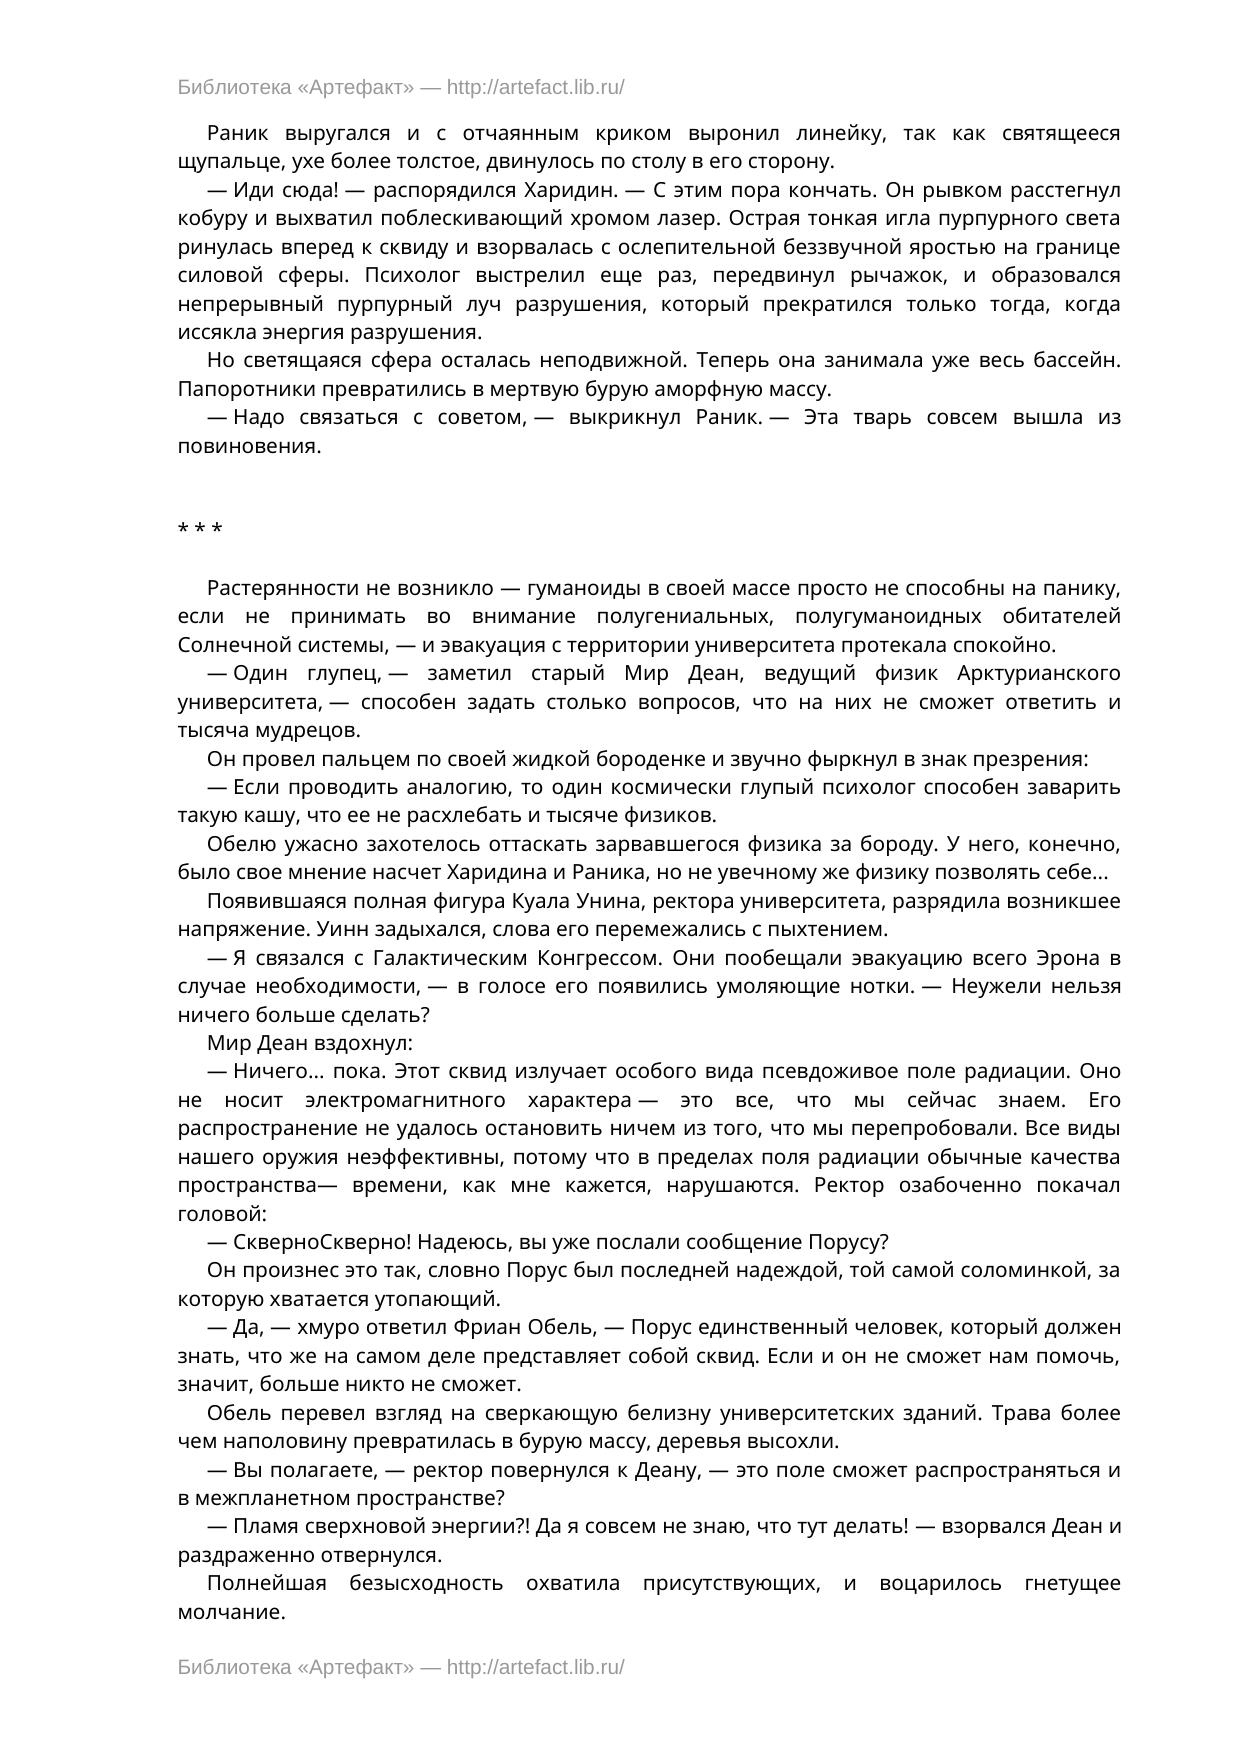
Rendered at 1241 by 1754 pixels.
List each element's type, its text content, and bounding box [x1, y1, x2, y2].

text — Надо связаться с советом, — выкрикнул Раник. — Эта тварь совсем вышла из повиновения. [177, 402, 1122, 459]
text — Да, — хмуро ответил Фриан Обель, — Порус единственный человек, который должен знать, что же на самом деле представляет собой сквид. Если и он не сможет нам помочь, значит, больше никто не сможет. [177, 1312, 1122, 1398]
text — СкверноСкверно! Надеюсь, вы уже послали сообщение Порусу? [177, 1227, 1122, 1256]
text Мир Деан вздохнул: [177, 1028, 1122, 1057]
text Растерянности не возникло — гуманоиды в своей массе просто не способны на панику, если не принимать во внимание полугениальных, полугуманоидных обитателей Солнечной системы, — и эвакуация с территории университета протекала спокойно. [177, 573, 1122, 658]
text Обель перевел взгляд на сверкающую белизну университетских зданий. Трава более чем наполовину превратилась в бурую массу, деревья высохли. [177, 1398, 1122, 1455]
text Обелю ужасно захотелось оттаскать зарвавшегося физика за бороду. У него, конечно, было свое мнение насчет Харидина и Раника, но не увечному же физику позволять себе... [177, 829, 1122, 886]
text Но светящаяся сфера осталась неподвижной. Теперь она занимала уже весь бассейн. Папоротники превратились в мертвую бурую аморфную массу. [177, 346, 1122, 402]
text — Вы полагаете, — ректор повернулся к Деану, — это поле сможет распространяться и в межпланетном пространстве? [177, 1455, 1122, 1512]
text — Если проводить аналогию, то один космически глупый психолог способен заварить такую кашу, что ее не расхлебать и тысяче физиков. [177, 772, 1122, 829]
text Полнейшая безысходность охватила присутствующих, и воцарилось гнетущее молчание. [177, 1568, 1122, 1625]
text — Иди сюда! — распорядился Харидин. — С этим пора кончать. Он рывком расстегнул кобуру и выхватил поблескивающий хромом лазер. Острая тонкая игла пурпурного света ринулась вперед к сквиду и взорвалась с ослепительной беззвучной яростью на границе силовой сферы. Психолог выстрелил еще раз, передвинул рычажок, и образовался непрерывный пурпурный луч разрушения, который прекратился только тогда, когда иссякла энергия разрушения. [177, 175, 1122, 346]
text Он произнес это так, словно Порус был последней надеждой, той самой соломинкой, за которую хватается утопающий. [177, 1256, 1122, 1312]
text Он провел пальцем по своей жидкой бороденке и звучно фыркнул в знак презрения: [177, 744, 1122, 772]
text * * * [177, 516, 1122, 545]
text — Я связался с Галактическим Конгрессом. Они пообещали эвакуацию всего Эрона в случае необходимости, — в голосе его появились умоляющие нотки. — Неужели нельзя ничего больше сделать? [177, 943, 1122, 1028]
text Раник выругался и с отчаянным криком выронил линейку, так как святящееся щупальце, ухе более толстое, двинулось по столу в его сторону. [177, 118, 1122, 175]
text — Один глупец, — заметил старый Мир Деан, ведущий физик Арктурианского университета, — способен задать столько вопросов, что на них не сможет ответить и тысяча мудрецов. [177, 658, 1122, 744]
text — Пламя сверхновой энергии?! Да я совсем не знаю, что тут делать! — взорвался Деан и раздраженно отвернулся. [177, 1512, 1122, 1568]
text Появившаяся полная фигура Куала Унина, ректора университета, разрядила возникшее напряжение. Уинн задыхался, слова его перемежались с пыхтением. [177, 886, 1122, 943]
text — Ничего... пока. Этот сквид излучает особого вида псевдоживое поле радиации. Оно не носит электромагнитного характера — это все, что мы сейчас знаем. Его распространение не удалось остановить ничем из того, что мы перепробовали. Все виды нашего оружия неэффективны, потому что в пределах поля радиации обычные качества пространства— времени, как мне кажется, нарушаются. Ректор озабоченно покачал головой: [177, 1057, 1122, 1227]
